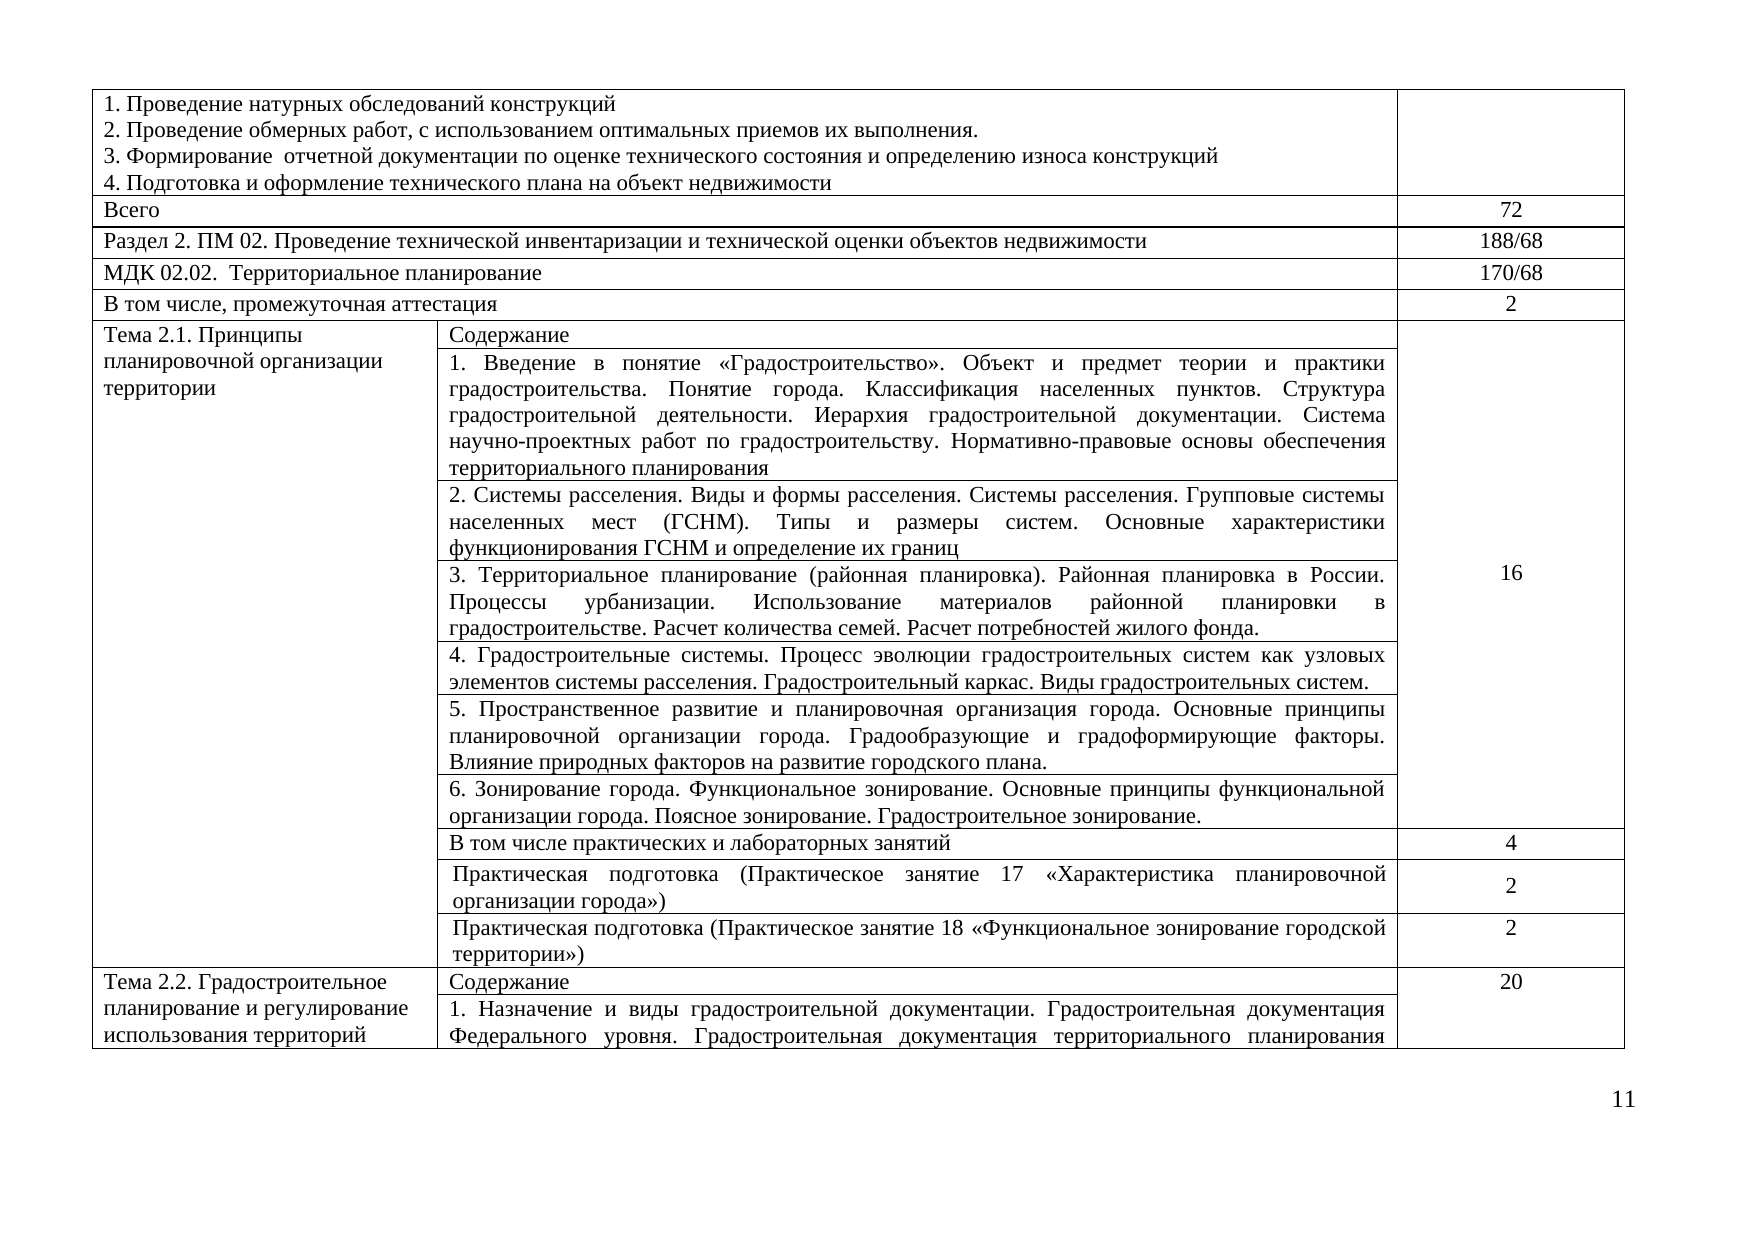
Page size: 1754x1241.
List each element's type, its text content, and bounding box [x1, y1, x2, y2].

table_cell Раздел 2. ПМ 02. Проведение технической инвентаризации и технической оценки объектов недвижимости [93, 228, 1397, 258]
table_cell Тема 2.2. Градостроительное планирование и регулирование использования территорий городских и сельских поселений [93, 968, 437, 1048]
table_cell 2 [1398, 860, 1624, 913]
table_cell 72 [1398, 196, 1624, 226]
table_cell 2 [1398, 290, 1624, 320]
table_cell 1. Введение в понятие «Градостроительство». Объект и предмет теории и практики градостроительства. Понятие города. Классификация населенных пунктов. Структура градостроительной деятельности. Иерархия градостроительной документации. Система научно-проектных работ по градостроительству. Нормативно-правовые основы обеспечения территориального планирования [438, 349, 1397, 480]
table_cell 2. Системы расселения. Виды и формы расселения. Системы расселения. Групповые системы населенных мест (ГСНМ). Типы и размеры систем. Основные характеристики функционирования ГСНМ и определение их границ [438, 481, 1397, 560]
table_cell 188/68 [1398, 228, 1624, 258]
table_cell 170/68 [1398, 259, 1624, 289]
table_cell 20 [1398, 968, 1624, 1048]
table_cell Содержание [438, 968, 1397, 994]
table_cell В том числе практических и лабораторных занятий [438, 829, 1397, 859]
table_cell 5. Пространственное развитие и планировочная организация города. Основные принципы планировочной организации города. Градообразующие и градоформирующие факторы. Влияние природных факторов на развитие городского плана. [438, 695, 1397, 774]
table_cell В том числе, промежуточная аттестация [93, 290, 1397, 320]
table_cell 6. Зонирование города. Функциональное зонирование. Основные принципы функциональной организации города. Поясное зонирование. Градостроительное зонирование. [438, 775, 1397, 828]
table_cell МДК 02.02. Территориальное планирование [93, 259, 1397, 289]
table_cell Содержание [438, 321, 1397, 347]
table_cell 4 [1398, 829, 1624, 859]
table_cell 3. Территориальное планирование (районная планировка). Районная планировка в России. Процессы урбанизации. Использование материалов районной планировки в градостроительстве. Расчет количества семей. Расчет потребностей жилого фонда. [438, 561, 1397, 641]
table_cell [438, 995, 1397, 1048]
table_cell Практическая подготовка (Практическое занятие 18 «Функциональное зонирование городской территории») [438, 914, 1397, 967]
table_cell 36 [1398, 90, 1624, 195]
table_cell Практическая подготовка (Практическое занятие 17 «Характеристика планировочной организации города») [438, 860, 1397, 913]
table_cell 4. Градостроительные системы. Процесс эволюции градостроительных систем как узловых элементов системы расселения. Градостроительный каркас. Виды градостроительных систем. [438, 642, 1397, 694]
table_cell Тема 2.1. Принципы планировочной организации территории [93, 321, 437, 967]
table_cell 2 [1398, 914, 1624, 967]
table_cell Всего [93, 196, 1397, 226]
table_cell 16 [1398, 321, 1624, 828]
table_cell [93, 90, 1397, 195]
